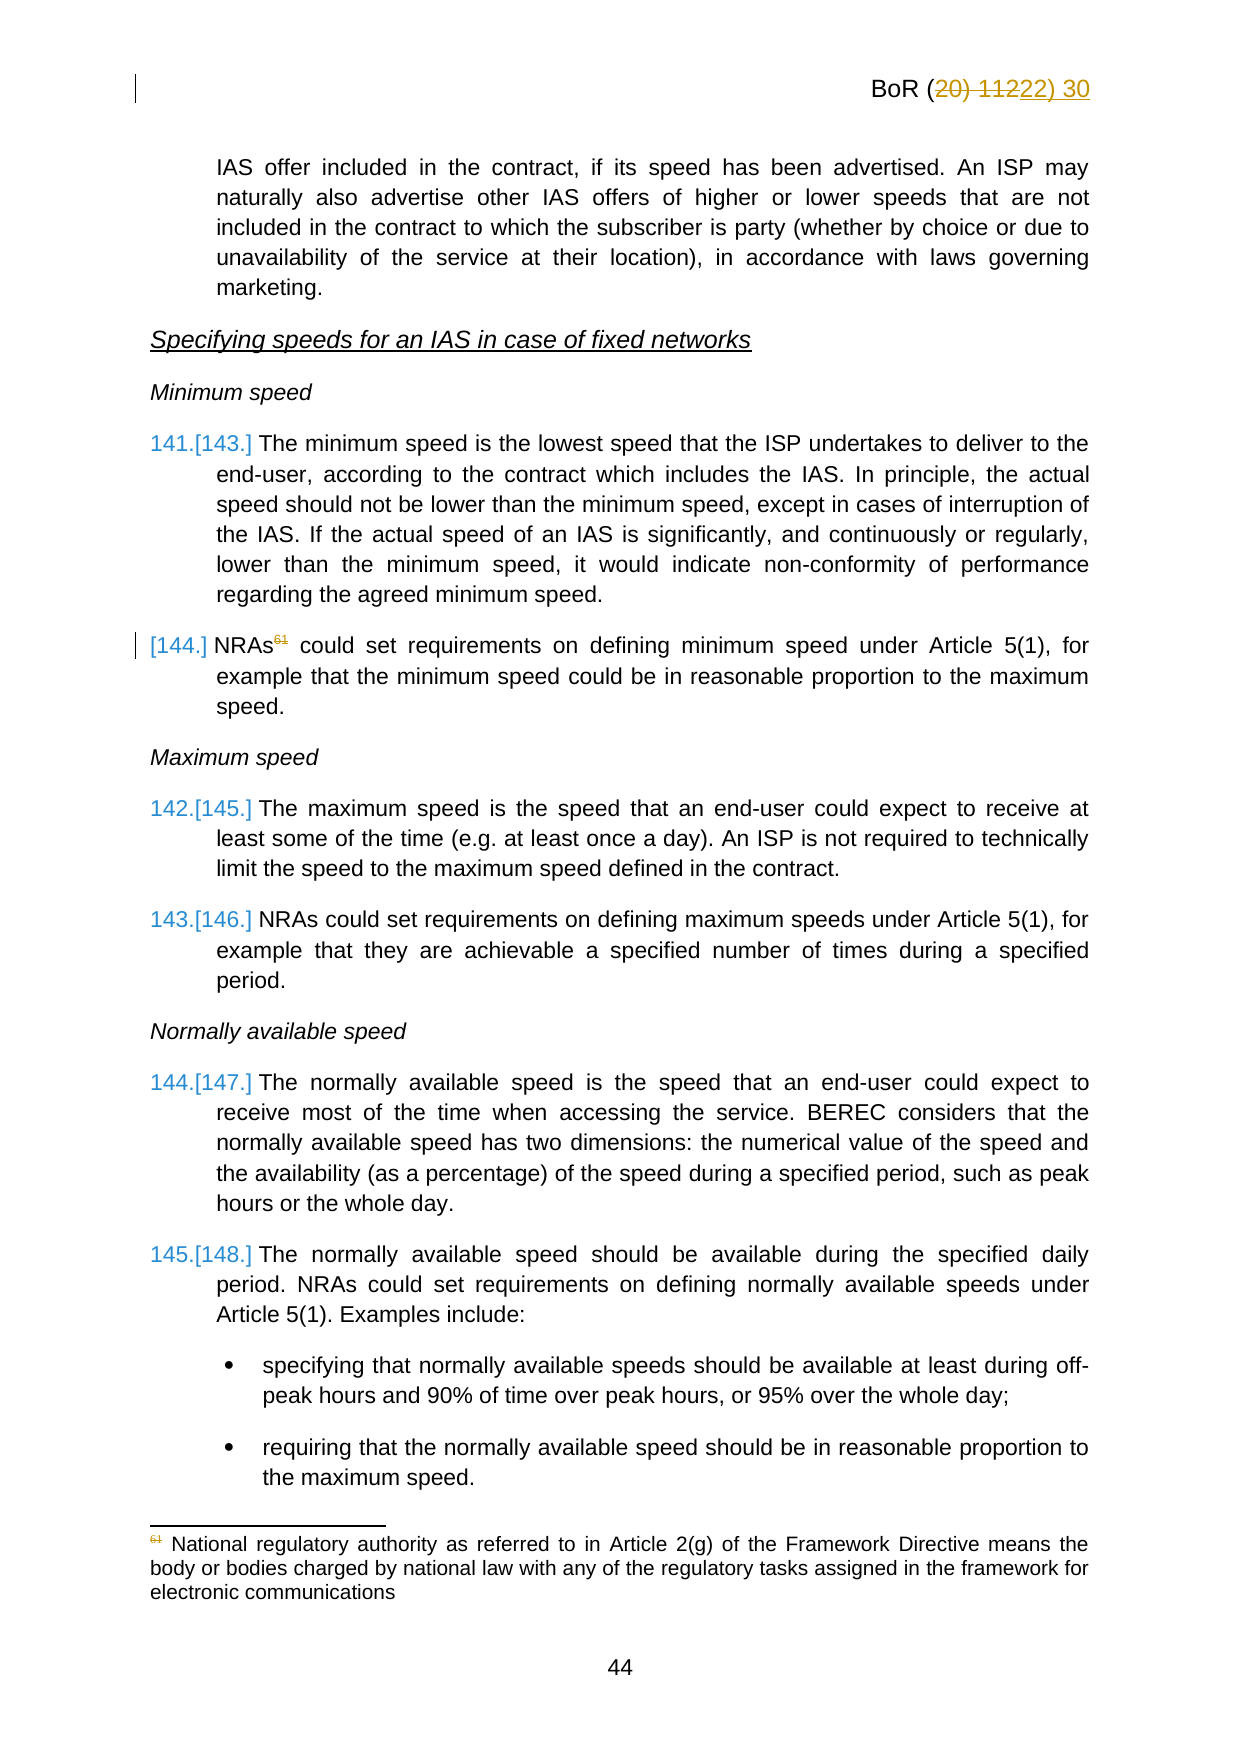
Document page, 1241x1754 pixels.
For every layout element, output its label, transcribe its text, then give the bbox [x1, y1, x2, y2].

list The normally available speed is the speed that an end-user could expect to receive most of the time when accessing the service. BEREC considers that the normally available speed has two dimensions: the numerical value of the speed and the availability (as a percentage) of the speed during a specified period, such as peak hours or the whole day. [150, 1069, 1090, 1216]
text Maximum speed [150, 744, 1090, 770]
text Specifying speeds for an IAS in case of fixed networks [150, 325, 1090, 354]
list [150, 153, 1090, 301]
list The normally available speed should be available during the specified daily period. NRAs could set requirements on defining normally available speeds under Article 5(1). Examples include: [150, 1241, 1090, 1327]
list NRAs could set requirements on defining minimum speed under Article 5(1), for example that the minimum speed could be in reasonable proportion to the maximum speed. [150, 632, 1090, 719]
list requiring that the normally available speed should be in reasonable proportion to the maximum speed. [225, 1433, 1090, 1490]
list specifying that normally available speeds should be available at least during off-peak hours and 90% of time over peak hours, or 95% over the whole day; [225, 1352, 1090, 1409]
list The minimum speed is the lowest speed that the ISP undertakes to deliver to the end-user, according to the contract which includes the IAS. In principle, the actual speed should not be lower than the minimum speed, except in cases of interruption of the IAS. If the actual speed of an IAS is significantly, and continuously or regularly, lower than the minimum speed, it would indicate non-conformity of performance regarding the agreed minimum speed. [150, 430, 1090, 608]
list NRAs could set requirements on defining maximum speeds under Article 5(1), for example that they are achievable a specified number of times during a specified period. [150, 906, 1090, 993]
text Normally available speed [150, 1018, 1090, 1044]
text Minimum speed [150, 379, 1090, 406]
list The maximum speed is the speed that an end-user could expect to receive at least some of the time (e.g. at least once a day). An ISP is not required to technically limit the speed to the maximum speed defined in the contract. [150, 795, 1090, 882]
